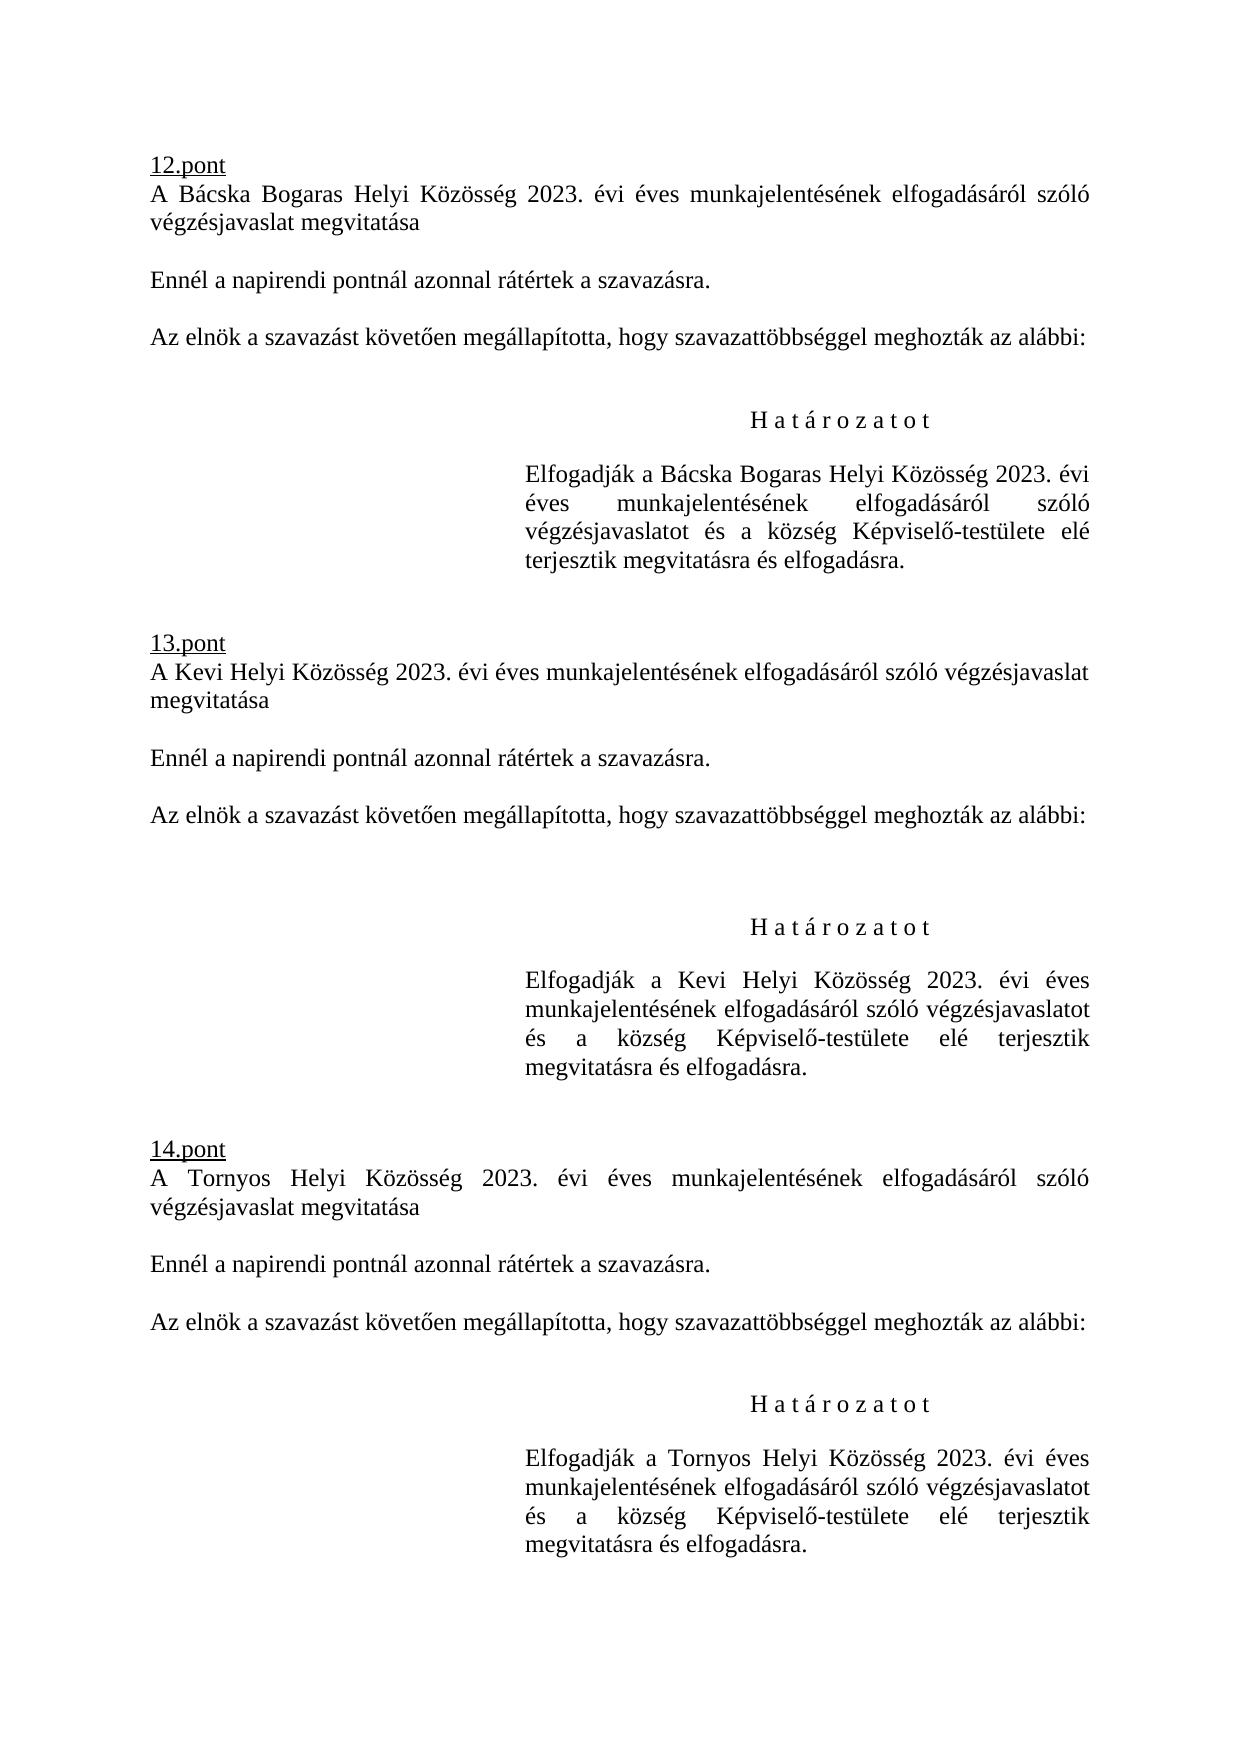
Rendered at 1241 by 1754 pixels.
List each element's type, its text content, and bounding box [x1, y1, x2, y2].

text Az elnök a szavazást követően megállapította, hogy szavazattöbbséggel meghozták az alábbi: [150, 322, 1090, 351]
text A Bácska Bogaras Helyi Közösség 2023. évi éves munkajelentésének elfogadásáról szóló végzésjavaslat megvitatása [150, 179, 1090, 236]
text Az elnök a szavazást követően megállapította, hogy szavazattöbbséggel meghozták az alábbi: [150, 1307, 1090, 1336]
text Elfogadják a Bácska Bogaras Helyi Közösség 2023. évi éves munkajelentésének elfogadásáról szóló végzésjavaslatot és a község Képviselő-testülete elé terjesztik megvitatásra és elfogadásra. [525, 459, 1090, 574]
text A Tornyos Helyi Közösség 2023. évi éves munkajelentésének elfogadásáról szóló végzésjavaslat megvitatása [150, 1163, 1090, 1221]
text Ennél a napirendi pontnál azonnal rátértek a szavazásra. [150, 1249, 1090, 1278]
text Ennél a napirendi pontnál azonnal rátértek a szavazásra. [150, 743, 1090, 772]
text 14.pont [150, 1134, 1090, 1163]
text Ennél a napirendi pontnál azonnal rátértek a szavazásra. [150, 265, 1090, 294]
text Elfogadják a Tornyos Helyi Közösség 2023. évi éves munkajelentésének elfogadásáról szóló végzésjavaslatot és a község Képviselő-testülete elé terjesztik megvitatásra és elfogadásra. [525, 1443, 1090, 1558]
text 12.pont [150, 150, 1090, 179]
text H a t á r o z a t o t [675, 405, 1090, 434]
text 13.pont [150, 628, 1090, 657]
text H a t á r o z a t o t [675, 1389, 1090, 1418]
text Az elnök a szavazást követően megállapította, hogy szavazattöbbséggel meghozták az alábbi: [150, 800, 1090, 829]
text Elfogadják a Kevi Helyi Közösség 2023. évi éves munkajelentésének elfogadásáról szóló végzésjavaslatot és a község Képviselő-testülete elé terjesztik megvitatásra és elfogadásra. [525, 966, 1090, 1081]
text A Kevi Helyi Közösség 2023. évi éves munkajelentésének elfogadásáról szóló végzésjavaslat megvitatása [150, 657, 1090, 714]
text H a t á r o z a t o t [675, 912, 1090, 940]
